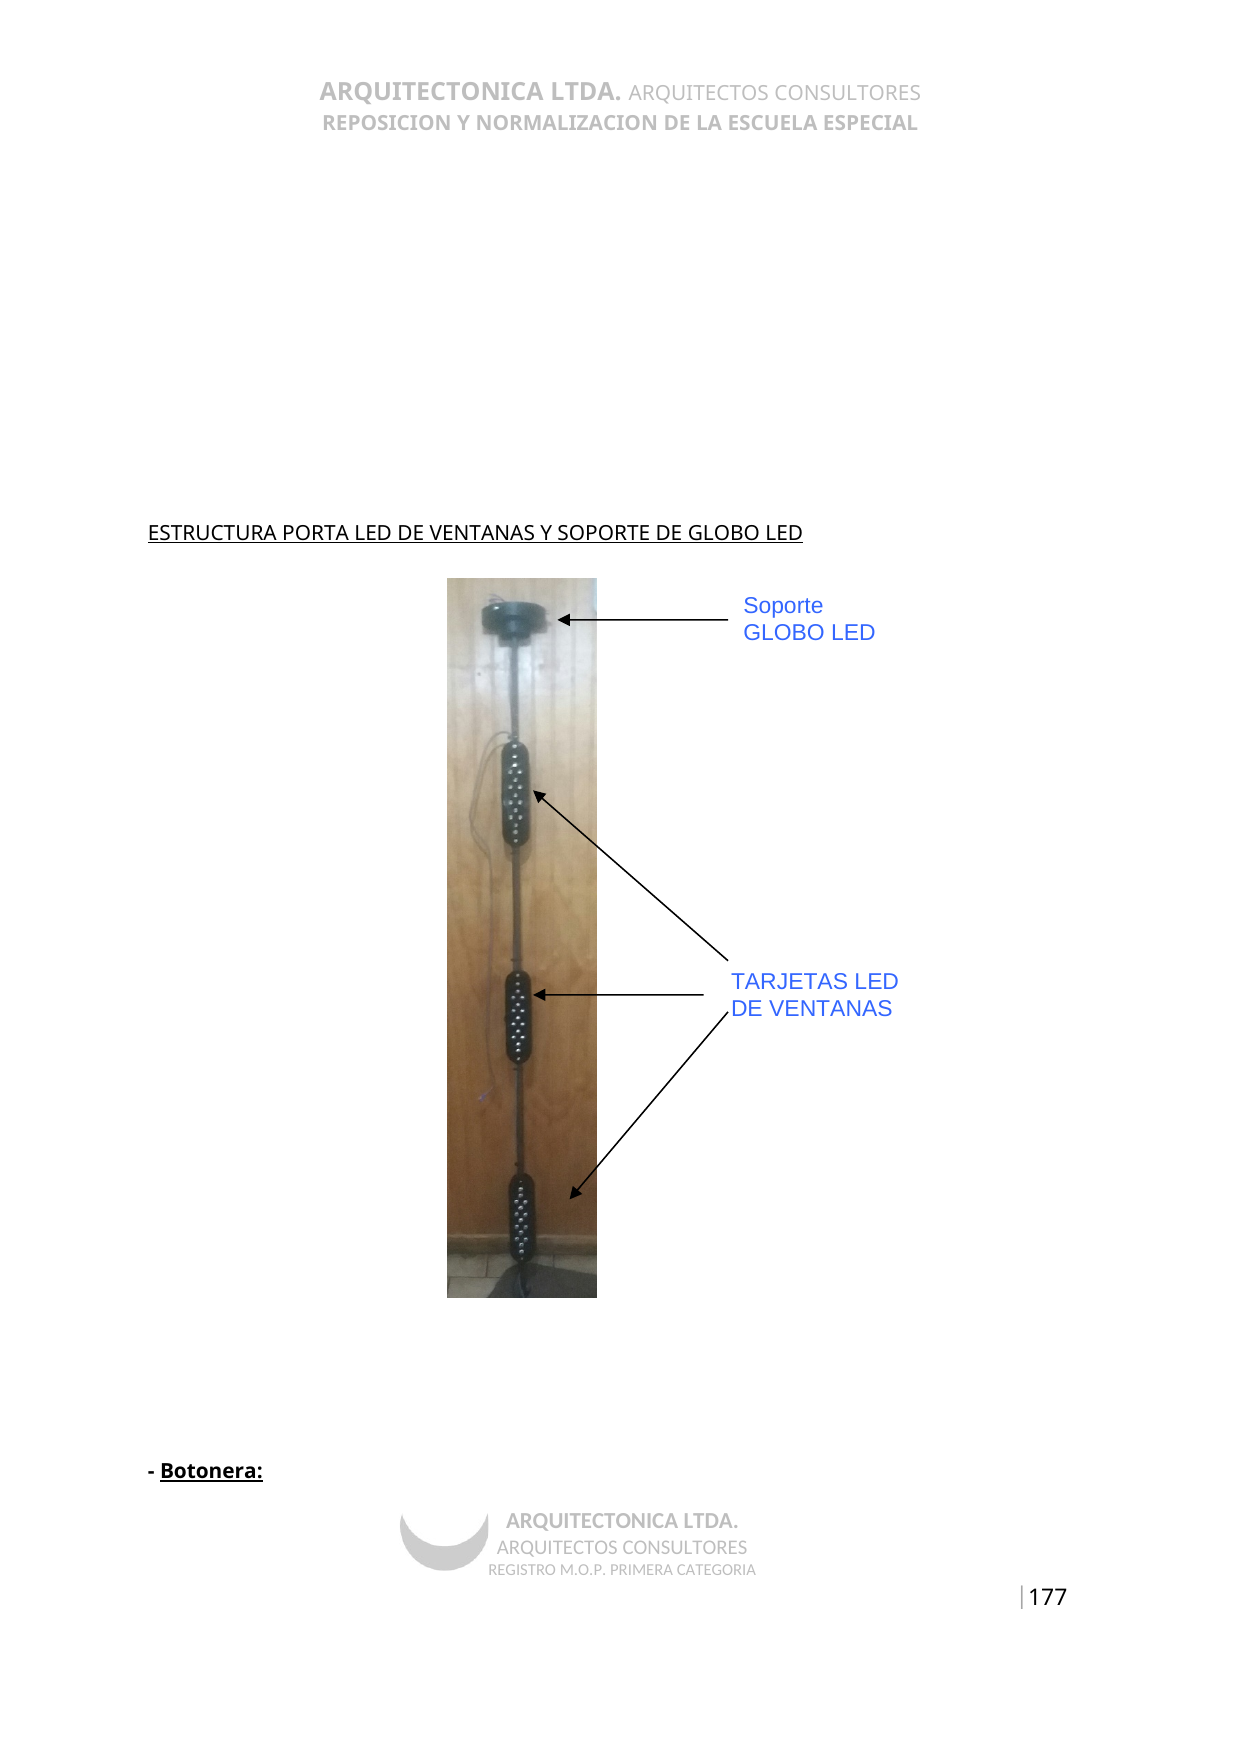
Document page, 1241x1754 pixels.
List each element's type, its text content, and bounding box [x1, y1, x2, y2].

text ESTRUCTURA PORTA LED DE VENTANAS Y SOPORTE DE GLOBO LED [148, 518, 1063, 546]
picture [399, 1513, 489, 1571]
picture [447, 578, 597, 1298]
text - Botonera: [148, 1456, 1063, 1484]
